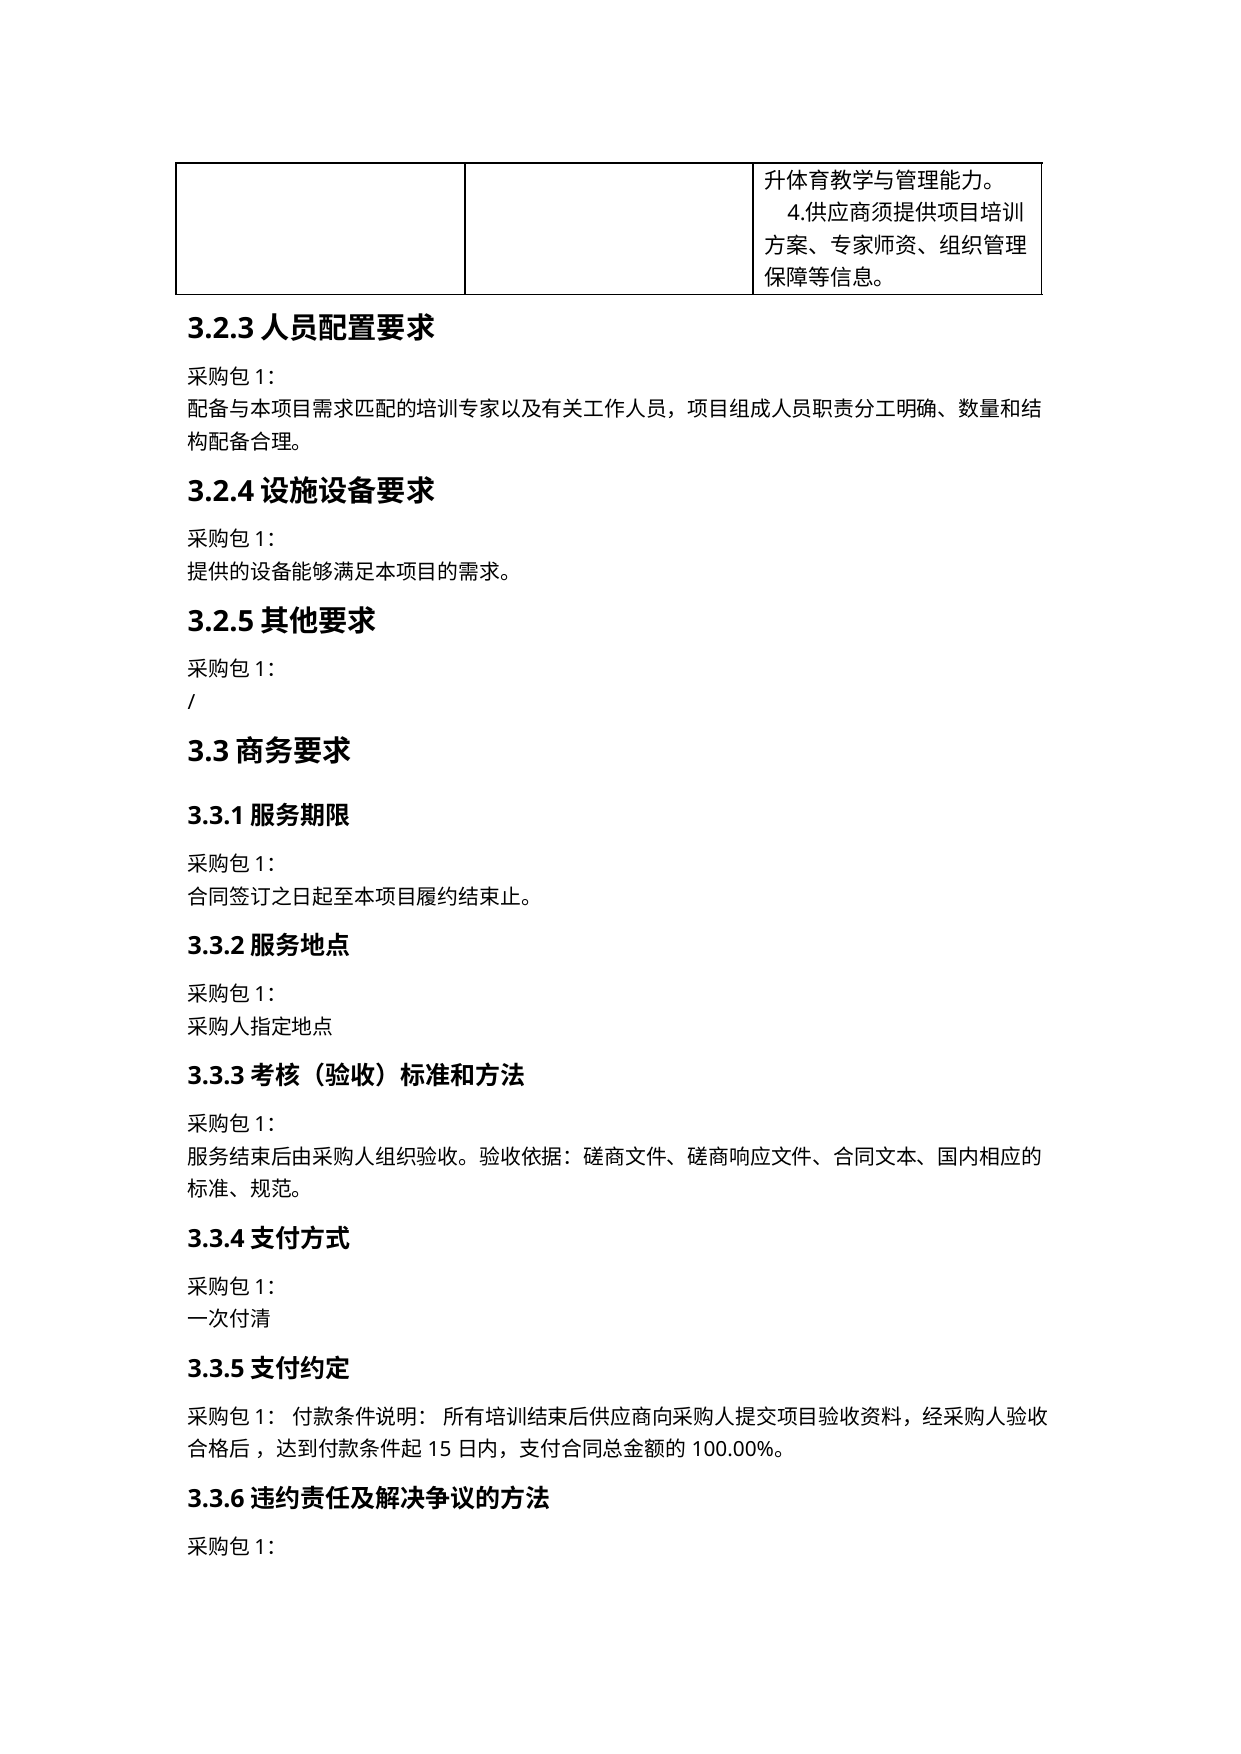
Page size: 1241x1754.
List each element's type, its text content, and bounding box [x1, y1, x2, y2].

text 采购包1： [187, 848, 1053, 880]
text 3.3.5支付约定 [187, 1335, 1053, 1400]
text 采购包1： [187, 1530, 1053, 1563]
text 合同签订之日起至本项目履约结束止。 [187, 880, 1053, 913]
text 采购包1： 付款条件说明： 所有培训结束后供应商向采购人提交项目验收资料，经采购人验收合格后 ，达到付款条件起 15 日内，支付合同总金额的 100.00%。 [187, 1400, 1053, 1465]
table_cell 1 [177, 164, 464, 293]
text 3.3.2服务地点 [187, 913, 1053, 978]
text 3.3商务要求 [187, 718, 1053, 783]
text 3.3.1服务期限 [187, 783, 1053, 848]
text 3.3.6违约责任及解决争议的方法 [187, 1465, 1053, 1530]
text 采购包1： [187, 1270, 1053, 1303]
text 一次付清 [187, 1303, 1053, 1335]
text 采购包1： [187, 653, 1053, 685]
text / [187, 685, 1053, 718]
text 采购包1： [187, 523, 1053, 555]
text 服务结束后由采购人组织验收。验收依据：磋商文件、磋商响应文件、合同文本、国内相应的标准、规范。 [187, 1140, 1053, 1205]
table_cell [754, 164, 1041, 293]
text 3.2.3人员配置要求 [187, 295, 1053, 360]
text 采购人指定地点 [187, 1010, 1053, 1043]
text 采购包1： [187, 1108, 1053, 1140]
text 3.2.4设施设备要求 [187, 458, 1053, 523]
text 配备与本项目需求匹配的培训专家以及有关工作人员，项目组成人员职责分工明确、数量和结构配备合理。 [187, 393, 1053, 458]
text 3.2.5其他要求 [187, 588, 1053, 653]
text 提供的设备能够满足本项目的需求。 [187, 555, 1053, 588]
text 3.3.3考核（验收）标准和方法 [187, 1043, 1053, 1108]
text 采购包1： [187, 978, 1053, 1010]
text 3.3.4支付方式 [187, 1205, 1053, 1270]
text 采购包1： [187, 360, 1053, 393]
table_cell ★ [466, 164, 752, 293]
